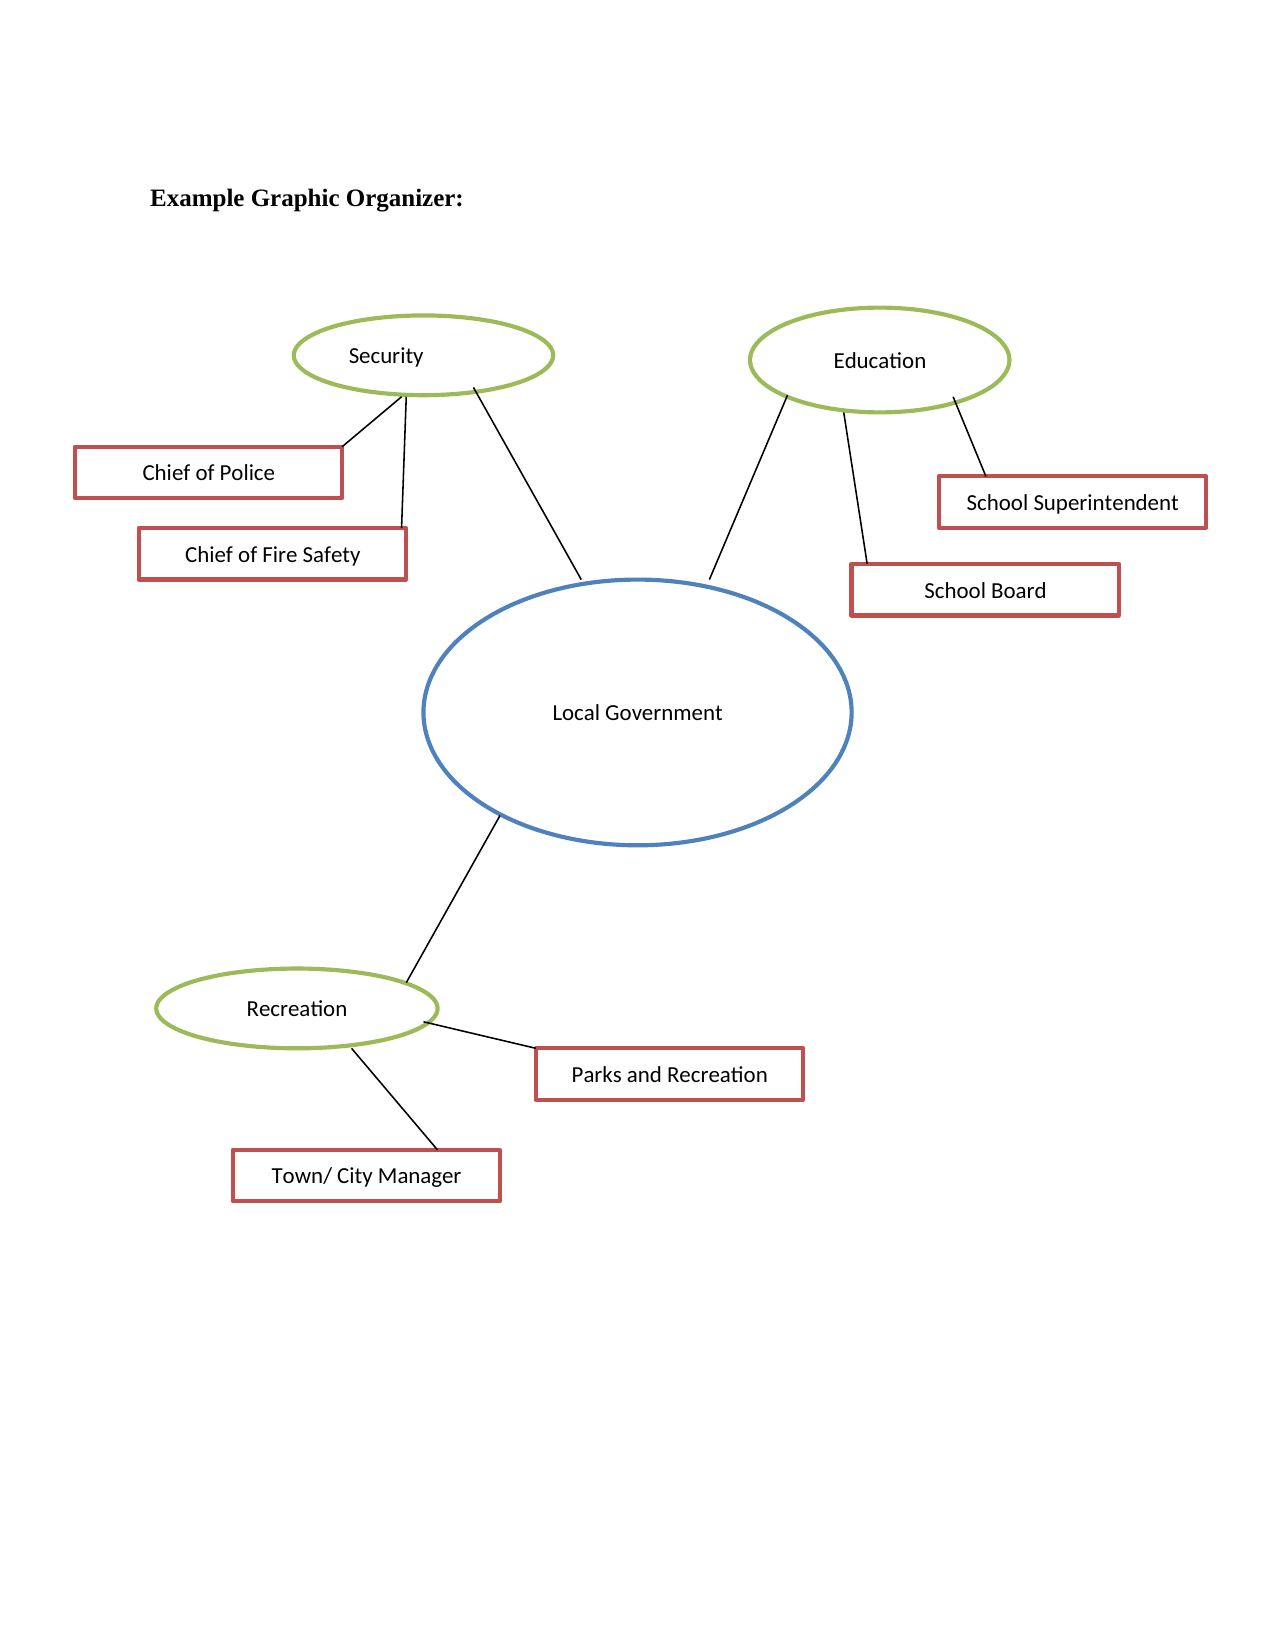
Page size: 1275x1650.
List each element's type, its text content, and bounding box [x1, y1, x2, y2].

text Example Graphic Organizer: [150, 183, 1125, 212]
